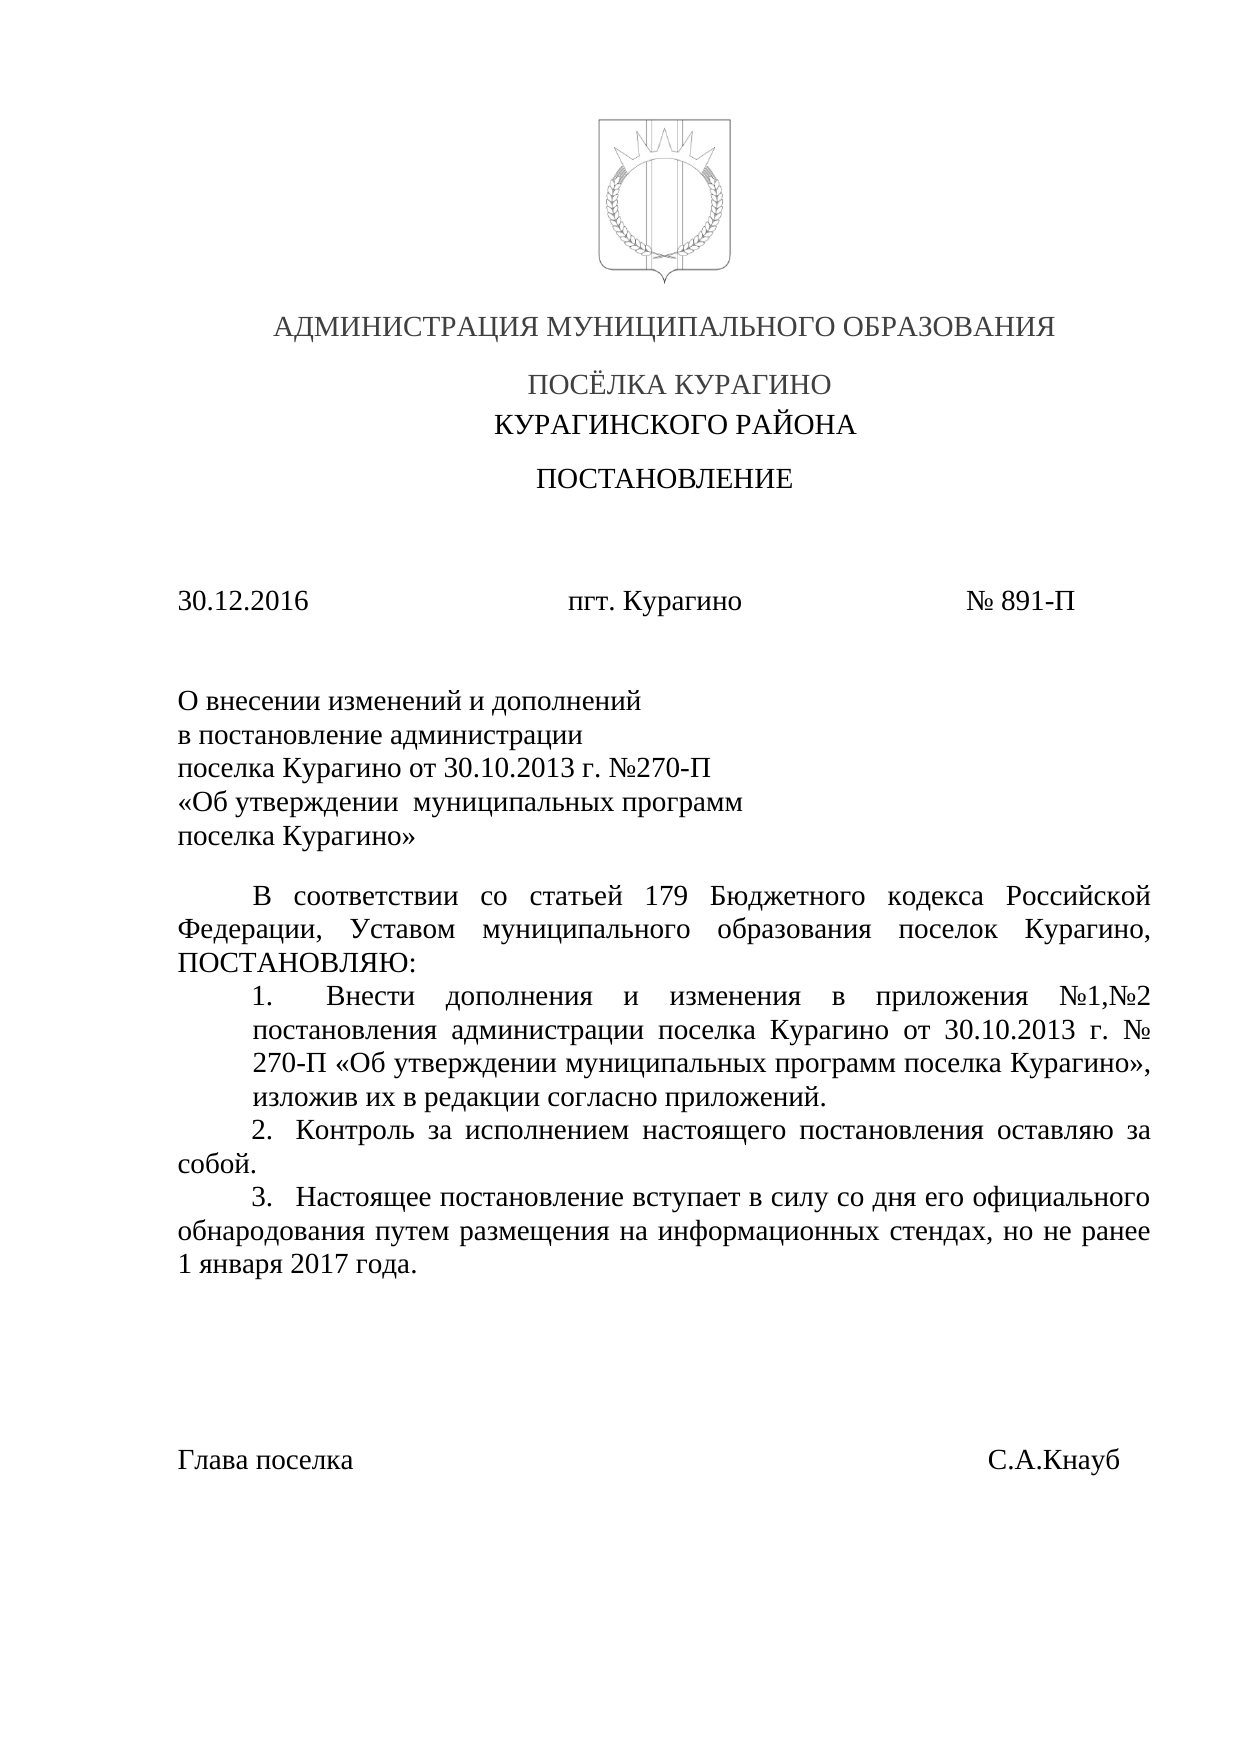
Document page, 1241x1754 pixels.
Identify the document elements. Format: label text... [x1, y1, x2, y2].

list Внести дополнения и изменения в приложения №1,№2 постановления администрации поселка Курагино от 30.10.2013 г. № 270-П «Об утверждении муниципальных программ поселка Курагино», изложив их в редакции согласно приложений. [251, 978, 1152, 1112]
text КУРАГИНСКОГО РАЙОНА [177, 407, 1152, 441]
list Контроль за исполнением настоящего постановления оставляю за собой. [177, 1112, 1152, 1179]
subtitle АДМИНИСТРАЦИЯ МУНИЦИПАЛЬНОГО ОБРАЗОВАНИЯ [177, 309, 1152, 342]
text поселка Курагино» [177, 818, 1152, 851]
subtitle ПОСЁЛКА КУРАГИНО [177, 367, 1152, 401]
text В соответствии со статьей 179 Бюджетного кодекса Российской Федерации, Уставом муниципального образования поселок Курагино, ПОСТАНОВЛЯЮ: [177, 878, 1152, 978]
picture [597, 118, 732, 284]
title ПОСТАНОВЛЕНИЕ [177, 461, 1152, 495]
list Настоящее постановление вступает в силу со дня его официального обнародования путем размещения на информационных стендах, но не ранее 1 января 2017 года. [177, 1179, 1152, 1280]
text 30.12.2016 пгт. Курагино № 891-П [177, 583, 1152, 616]
text «Об утверждении муниципальных программ [177, 784, 1152, 818]
text в постановление администрации [177, 717, 1152, 751]
text поселка Курагино от 30.10.2013 г. №270-П [177, 751, 1152, 784]
text О внесении изменений и дополнений [177, 683, 1152, 717]
text Глава поселка С.А.Кнауб [177, 1442, 1152, 1476]
